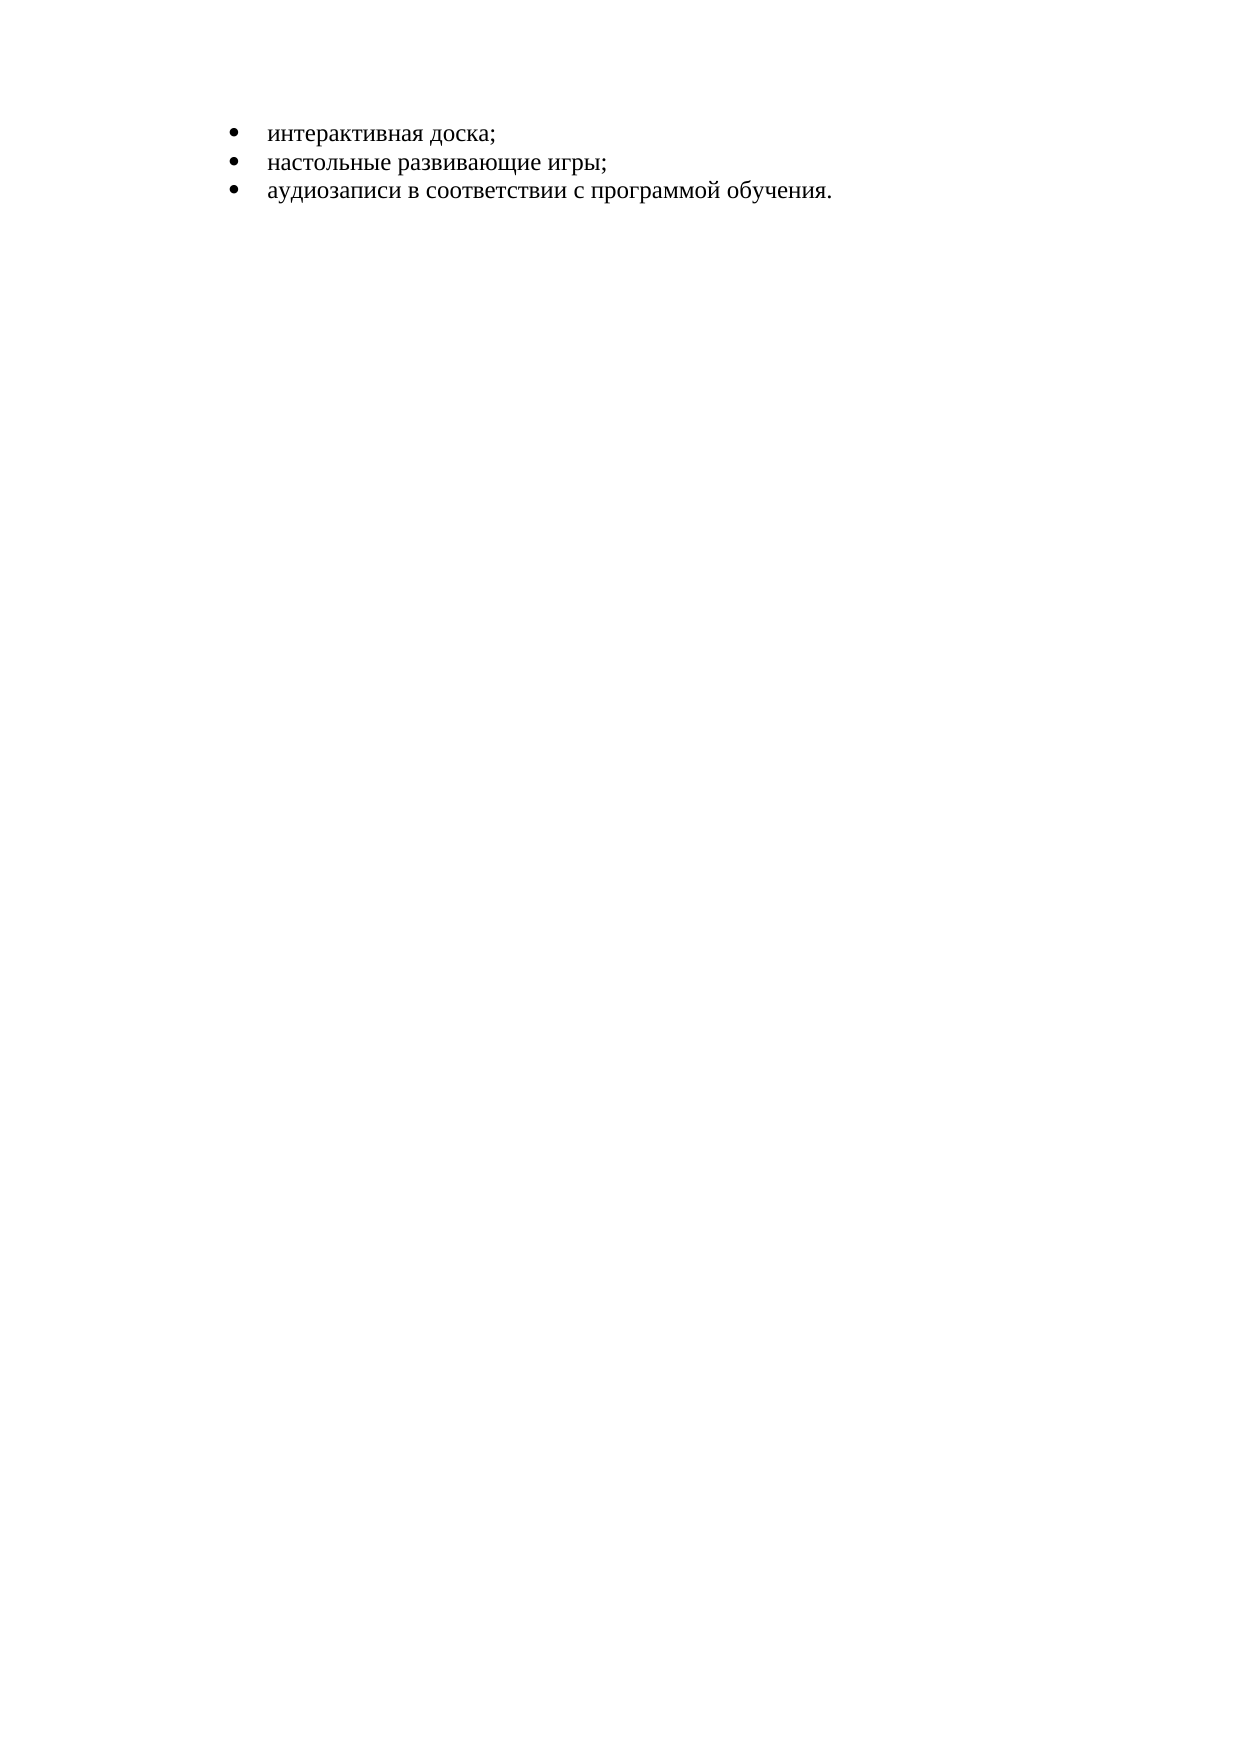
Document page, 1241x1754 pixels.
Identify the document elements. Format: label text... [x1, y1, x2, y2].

list интерактивная доска; [229, 118, 1153, 147]
list аудиозаписи в соответствии с программой обучения. [229, 176, 1153, 204]
list настольные развивающие игры; [229, 147, 1153, 176]
